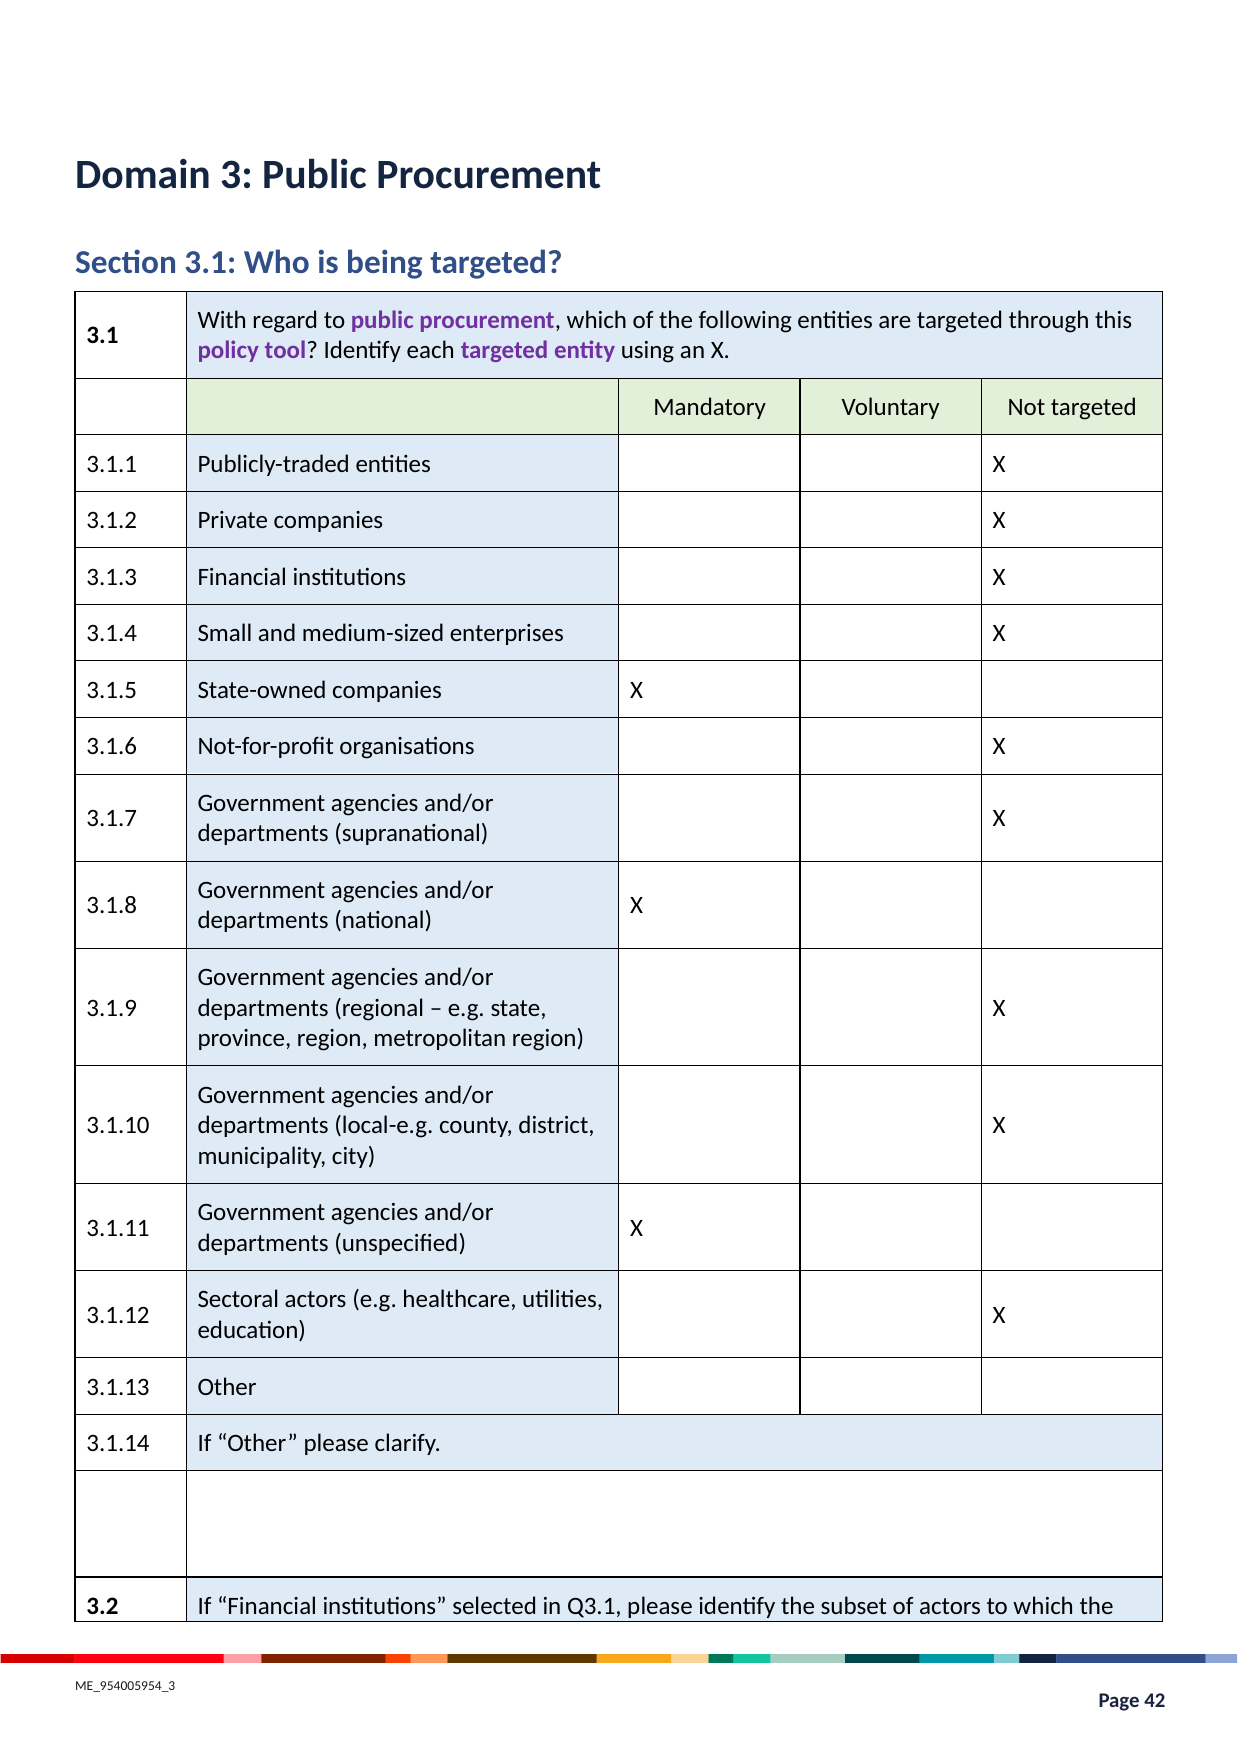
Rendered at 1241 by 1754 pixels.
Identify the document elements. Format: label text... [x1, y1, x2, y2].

table_cell [619, 1271, 799, 1357]
table_cell [187, 1471, 1162, 1576]
table_cell [619, 1066, 799, 1183]
table_cell Not-for-profit organisations [187, 718, 618, 773]
table_cell Small and medium-sized enterprises [187, 605, 618, 660]
table_cell Private companies [187, 492, 618, 547]
table_cell Government agencies and/or departments (regional – e.g. state, province, region, metropolitan region) [187, 949, 618, 1065]
table_cell Mandatory [619, 379, 799, 434]
table_cell X [982, 605, 1162, 660]
table_cell [801, 661, 981, 717]
table_cell X [619, 862, 799, 948]
table_cell [619, 718, 799, 773]
table_cell Not targeted [982, 379, 1162, 434]
table_cell State-owned companies [187, 661, 618, 717]
table_cell X [982, 548, 1162, 604]
table_cell X [619, 1184, 799, 1270]
table_cell [982, 1358, 1162, 1414]
table_cell [801, 435, 981, 491]
table_cell Government agencies and/or departments (national) [187, 862, 618, 948]
table_cell Government agencies and/or departments (unspecified) [187, 1184, 618, 1270]
table_cell X [982, 775, 1162, 861]
table_cell [801, 548, 981, 604]
table_cell [619, 605, 799, 660]
table_cell X [982, 1066, 1162, 1183]
table_cell 3.1.11 [76, 1184, 186, 1270]
table_header With regard to public procurement, which of the following entities are targeted through this policy tool? Identify each targeted entity using an X. [187, 292, 1162, 378]
table_cell [801, 775, 981, 861]
table_cell [619, 949, 799, 1065]
table_cell Publicly-traded entities [187, 435, 618, 491]
table_cell 3.1.3 [76, 548, 186, 604]
table_cell [619, 775, 799, 861]
table_header 3.1 [76, 292, 186, 378]
table_cell Government agencies and/or departments (local-e.g. county, district, municipality, city) [187, 1066, 618, 1183]
table_cell 3.1.2 [76, 492, 186, 547]
table_cell [801, 492, 981, 547]
table_cell 3.1.1 [76, 435, 186, 491]
table_cell X [982, 949, 1162, 1065]
table_cell Sectoral actors (e.g. healthcare, utilities, education) [187, 1271, 618, 1357]
table_cell 3.1.13 [76, 1358, 186, 1414]
table_cell [801, 862, 981, 948]
table_cell [801, 949, 981, 1065]
table_cell X [619, 661, 799, 717]
table_cell [801, 605, 981, 660]
table_cell Voluntary [801, 379, 981, 434]
table_cell 3.1.8 [76, 862, 186, 948]
table_cell 3.1.14 [76, 1415, 186, 1470]
subtitle Domain 3: Public Procurement [75, 148, 1165, 199]
table_cell X [982, 1271, 1162, 1357]
picture [0, 1654, 1236, 1663]
table_cell Government agencies and/or departments (supranational) [187, 775, 618, 861]
table_cell 3.1.9 [76, 949, 186, 1065]
table_cell X [982, 718, 1162, 773]
table_cell If “Other” please clarify. [187, 1415, 1162, 1470]
table_cell [619, 435, 799, 491]
table_cell [619, 492, 799, 547]
table_cell 3.1.4 [76, 605, 186, 660]
table_cell [801, 1184, 981, 1270]
table_cell 3.1.10 [76, 1066, 186, 1183]
table_cell [619, 548, 799, 604]
table_cell X [982, 435, 1162, 491]
table_cell [801, 1066, 981, 1183]
table_cell Financial institutions [187, 548, 618, 604]
table_cell [187, 379, 618, 434]
table_cell [801, 1271, 981, 1357]
table_cell 3.1.7 [76, 775, 186, 861]
table_cell 3.1.6 [76, 718, 186, 773]
table_cell X [982, 492, 1162, 547]
table_cell Other [187, 1358, 618, 1414]
table_cell [76, 1471, 186, 1576]
table_cell [619, 1358, 799, 1414]
table_cell [801, 1358, 981, 1414]
table_cell 3.2 [76, 1578, 186, 1621]
table_cell [982, 1184, 1162, 1270]
table_cell [982, 862, 1162, 948]
table_cell [801, 718, 981, 773]
table_cell [76, 379, 186, 434]
subtitle Section 3.1: Who is being targeted? [75, 241, 1165, 282]
table_cell 3.1.5 [76, 661, 186, 717]
table_cell [982, 661, 1162, 717]
table_cell 3.1.12 [76, 1271, 186, 1357]
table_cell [187, 1578, 1162, 1621]
